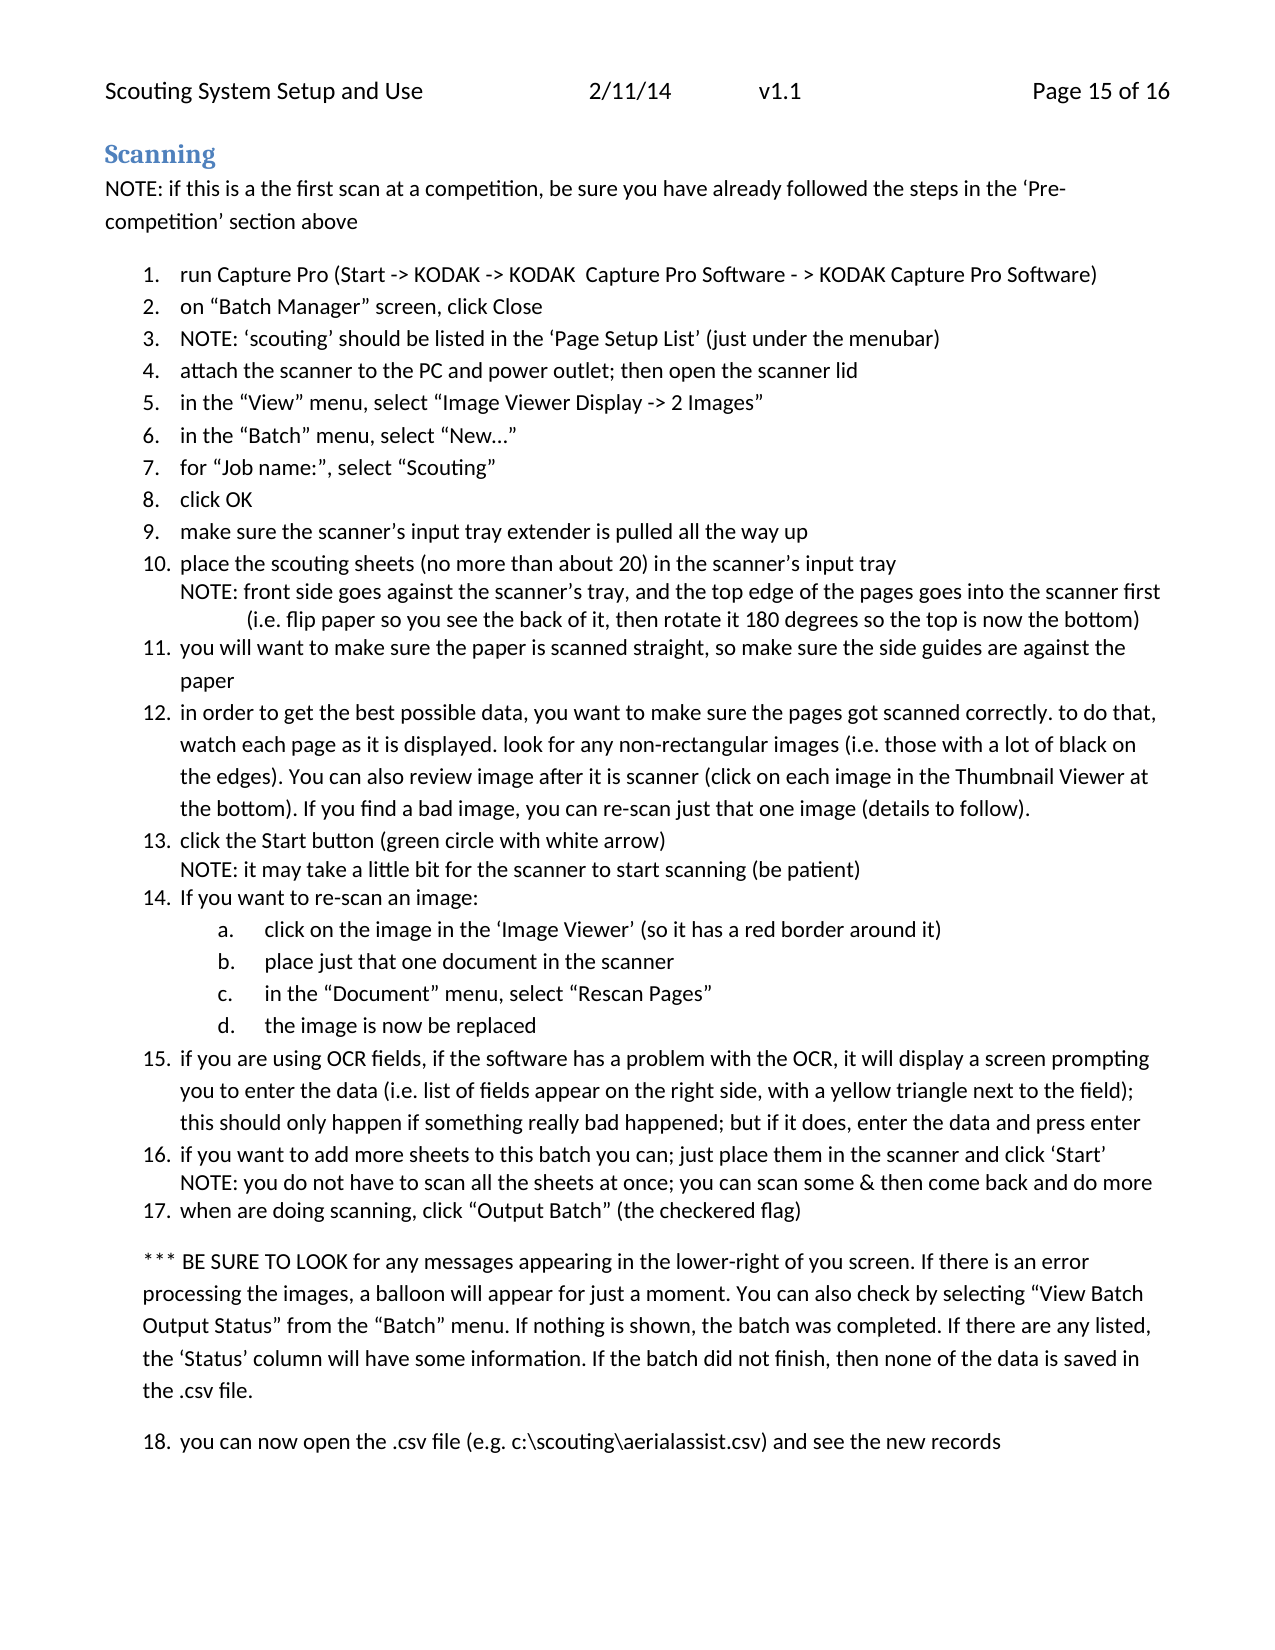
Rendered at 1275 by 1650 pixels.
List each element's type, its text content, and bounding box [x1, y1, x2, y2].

list in order to get the best possible data, you want to make sure the pages got scanned correctly. to do that, watch each page as it is displayed. look for any non-rectangular images (i.e. those with a lot of black on the edges). You can also review image after it is scanner (click on each image in the Thumbnail Viewer at the bottom). If you find a bad image, you can re-scan just that one image (details to follow). [142, 698, 1170, 822]
list If you want to re-scan an image: [142, 883, 1170, 911]
list in the “View” menu, select “Image Viewer Display -> 2 Images” [142, 388, 1170, 417]
list on “Batch Manager” screen, click Close [142, 292, 1170, 320]
list place just that one document in the scanner [217, 947, 1170, 975]
list the image is now be replaced [217, 1011, 1170, 1039]
list place the scouting sheets (no more than about 20) in the scanner’s input tray [142, 549, 1170, 577]
list NOTE: ‘scouting’ should be listed in the ‘Page Setup List’ (just under the menubar) [142, 324, 1170, 352]
subtitle Scanning [105, 139, 1170, 170]
text *** BE SURE TO LOOK for any messages appearing in the lower-right of you screen. If there is an error processing the images, a balloon will appear for just a moment. You can also check by selecting “View Batch Output Status” from the “Batch” menu. If nothing is shown, the batch was completed. If there are any listed, the ‘Status’ column will have some information. If the batch did not finish, then none of the data is saved in the .csv file. [142, 1247, 1170, 1404]
list click on the image in the ‘Image Viewer’ (so it has a red border around it) [217, 915, 1170, 943]
list if you want to add more sheets to this batch you can; just place them in the scanner and click ‘Start’ [142, 1140, 1170, 1168]
list if you are using OCR fields, if the software has a problem with the OCR, it will display a screen prompting you to enter the data (i.e. list of fields appear on the right side, with a yellow triangle next to the field); this should only happen if something really bad happened; but if it does, enter the data and press enter [142, 1044, 1170, 1136]
list in the “Document” menu, select “Rescan Pages” [217, 979, 1170, 1007]
list you will want to make sure the paper is scanned straight, so make sure the side guides are against the paper [142, 633, 1170, 694]
list attach the scanner to the PC and power outlet; then open the scanner lid [142, 356, 1170, 384]
text NOTE: it may take a little bit for the scanner to start scanning (be patient) [180, 855, 1170, 883]
text NOTE: you do not have to scan all the sheets at once; you can scan some & then come back and do more [180, 1168, 1170, 1196]
list you can now open the .csv file (e.g. c:\scouting\aerialassist.csv) and see the new records [142, 1427, 1170, 1455]
text NOTE: if this is a the first scan at a competition, be sure you have already followed the steps in the ‘Pre-competition’ section above [105, 174, 1170, 235]
list click the Start button (green circle with white arrow) [142, 827, 1170, 855]
list click OK [142, 485, 1170, 513]
list when are doing scanning, click “Output Batch” (the checkered flag) [142, 1196, 1170, 1224]
list in the “Batch” menu, select “New…” [142, 421, 1170, 449]
text NOTE: front side goes against the scanner’s tray, and the top edge of the pages goes into the scanner first (i.e. flip paper so you see the back of it, then rotate it 180 degrees so the top is now the bottom) [180, 577, 1170, 633]
list make sure the scanner’s input tray extender is pulled all the way up [142, 517, 1170, 545]
list run Capture Pro (Start -> KODAK -> KODAK Capture Pro Software - > KODAK Capture Pro Software) [142, 260, 1170, 288]
list for “Job name:”, select “Scouting” [142, 453, 1170, 481]
